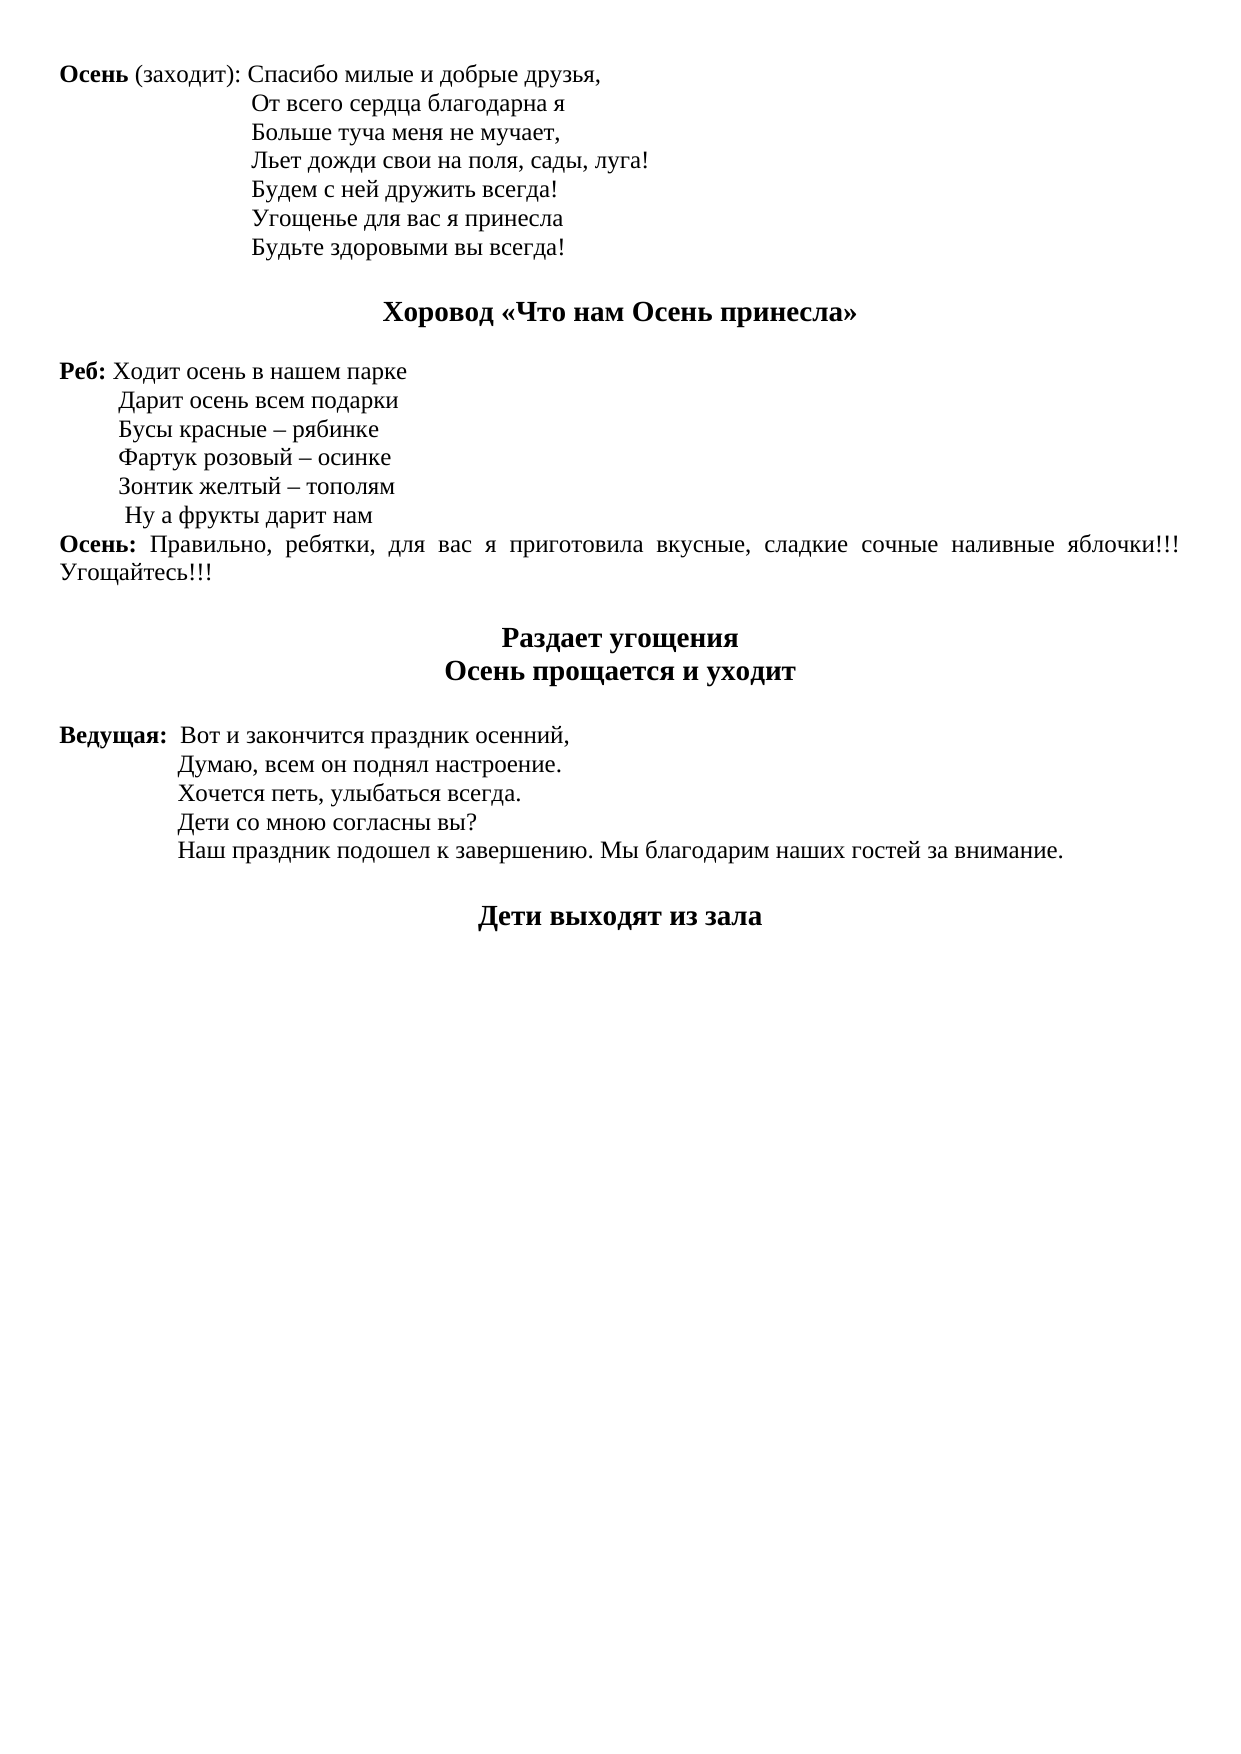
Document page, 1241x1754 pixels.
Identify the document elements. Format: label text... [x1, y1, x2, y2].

text Осень: Правильно, ребятки, для вас я приготовила вкусные, сладкие сочные наливные яблочки!!! Угощайтесь!!! [59, 529, 1181, 586]
text Хоровод «Что нам Осень принесла» [59, 294, 1181, 327]
text Угощенье для вас я принесла [59, 203, 1181, 232]
text Осень прощается и уходит [59, 653, 1181, 687]
text Ну а фрукты дарит нам [59, 500, 1181, 529]
text Льет дожди свои на поля, сады, луга! [59, 145, 1181, 174]
text Бусы красные – рябинке [59, 414, 1181, 442]
text Дарит осень всем подарки [59, 385, 1181, 414]
text Осень (заходит): Спасибо милые и добрые друзья, [59, 59, 1181, 88]
text Фартук розовый – осинке [59, 442, 1181, 471]
text Больше туча меня не мучает, [59, 117, 1181, 145]
text Будем с ней дружить всегда! [59, 174, 1181, 203]
text Дети выходят из зала [59, 898, 1181, 931]
text Ведущая: Вот и закончится праздник осенний, Думаю, всем он поднял настроение. Хочется петь, улыбаться всегда. Дети со мною согласны вы? Наш праздник подошел к завершению. Мы благодарим наших гостей за внимание. [59, 720, 1181, 864]
text Раздает угощения [59, 620, 1181, 653]
text От всего сердца благодарна я [59, 88, 1181, 117]
text Будьте здоровыми вы всегда! [59, 232, 1181, 260]
text Реб: Ходит осень в нашем парке [59, 356, 1181, 385]
text Зонтик желтый – тополям [59, 471, 1181, 500]
